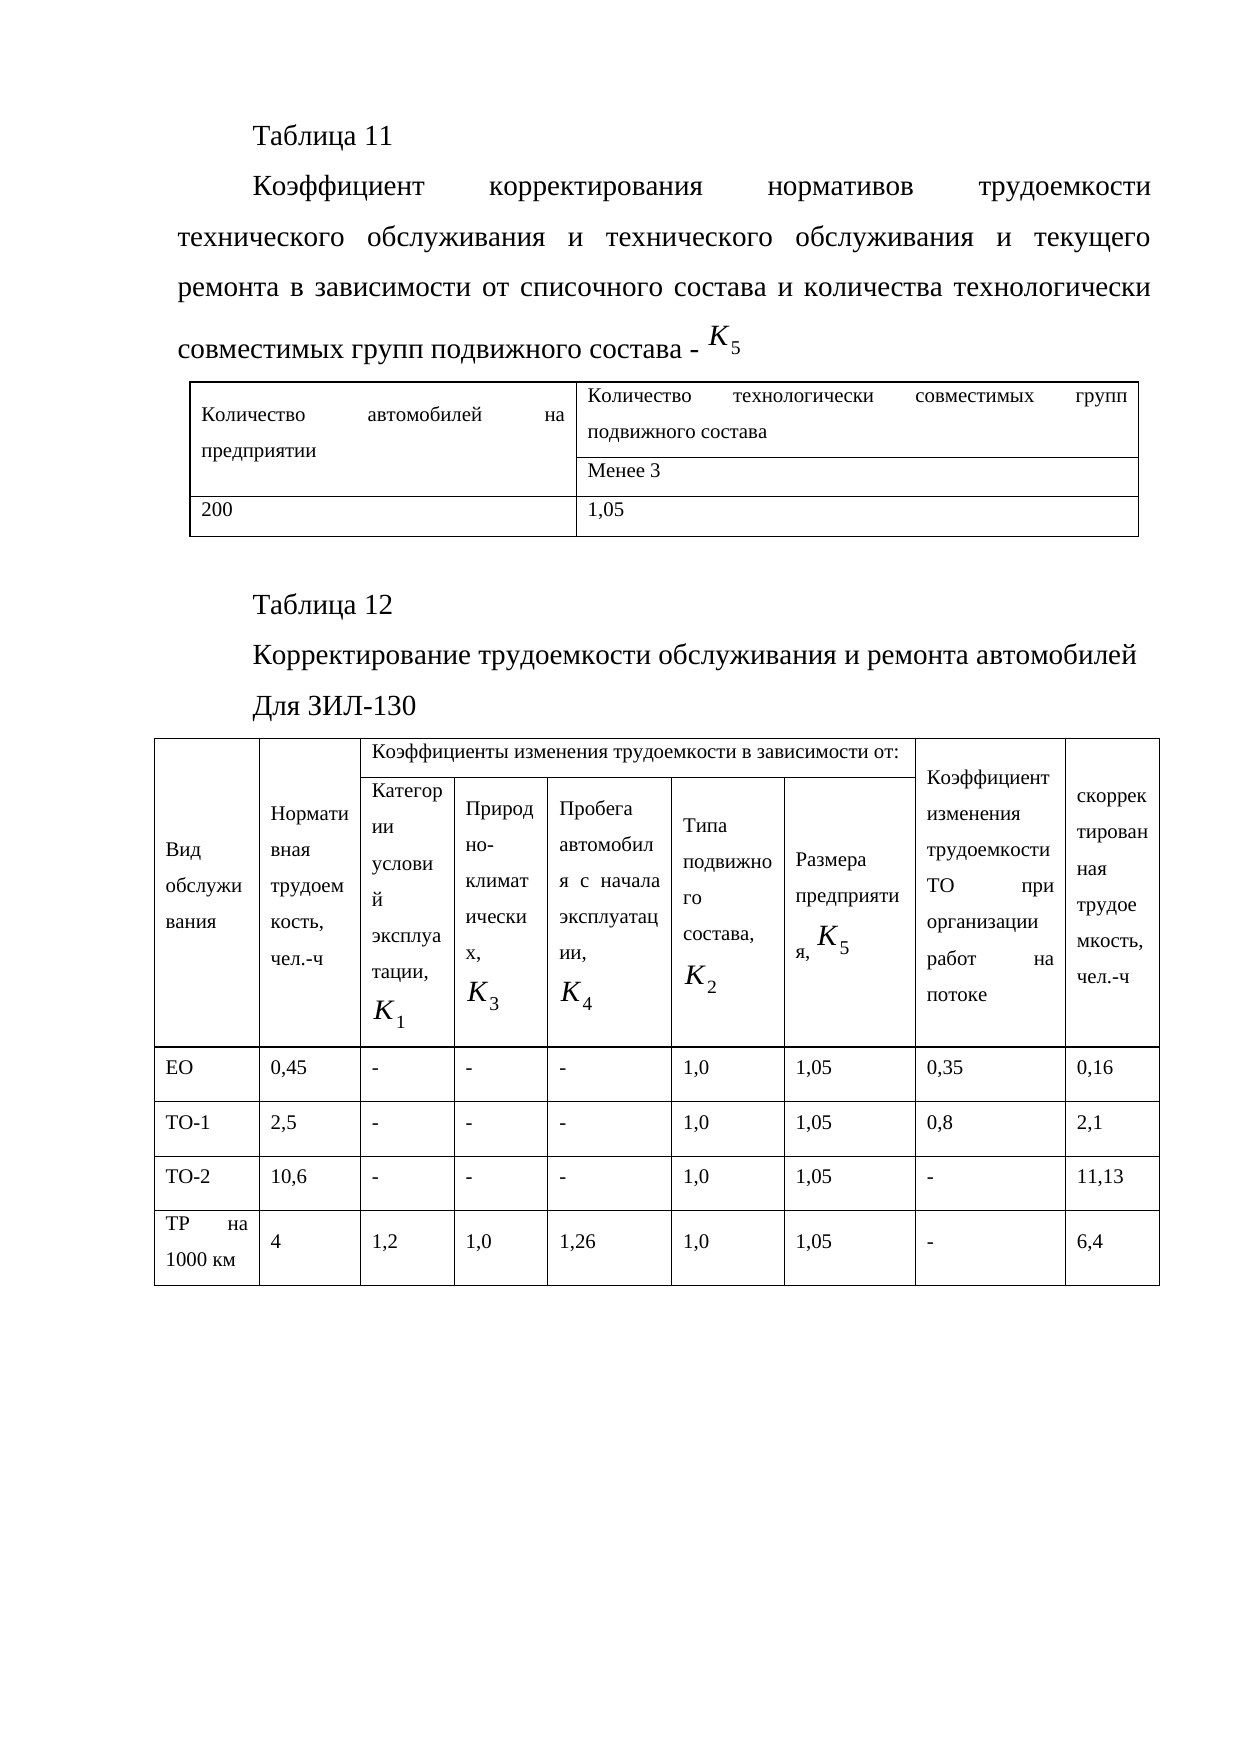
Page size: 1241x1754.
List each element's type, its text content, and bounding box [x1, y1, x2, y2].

table_cell - [361, 1048, 454, 1101]
table_cell 200 [191, 497, 576, 536]
table_cell 1,0 [672, 1102, 784, 1156]
table_header Нормативная трудоемкость, чел.-ч [260, 739, 360, 1046]
table_cell - [548, 1102, 671, 1156]
table_cell 1,0 [672, 1048, 784, 1101]
table_cell - [455, 1102, 547, 1156]
table_cell 0,8 [916, 1102, 1065, 1156]
table_cell 0,35 [916, 1048, 1065, 1101]
table_cell - [916, 1157, 1065, 1210]
table_cell 4 [260, 1211, 360, 1285]
table_cell - [548, 1048, 671, 1101]
table_cell - [361, 1102, 454, 1156]
table_cell 2,5 [260, 1102, 360, 1156]
text Коэффициент корректирования нормативов трудоемкости технического обслуживания и технического обслуживания и текущего ремонта в зависимости от списочного состава и количества технологически совместимых групп подвижного состава - [177, 168, 1152, 365]
table_header Количество технологически совместимых групп подвижного состава [577, 383, 1138, 457]
table_cell - [455, 1157, 547, 1210]
table_cell - [916, 1211, 1065, 1285]
table_cell 1,0 [672, 1157, 784, 1210]
table_cell 6,4 [1066, 1211, 1159, 1285]
table_cell Категории условий эксплуатации, [361, 778, 454, 1046]
table_cell 1,0 [455, 1211, 547, 1285]
table_cell ТР на 1000 км [155, 1211, 259, 1285]
table_cell Типа подвижного состава, [672, 778, 784, 1046]
table_cell 1,05 [785, 1048, 915, 1101]
table_cell - [455, 1048, 547, 1101]
table_cell 11,13 [1066, 1157, 1159, 1210]
text Для ЗИЛ-130 [177, 688, 1152, 721]
table_cell - [361, 1157, 454, 1210]
table_cell 1,0 [672, 1211, 784, 1285]
table_cell ТО-1 [155, 1102, 259, 1156]
table_cell ТО-2 [155, 1157, 259, 1210]
table_cell 1,05 [785, 1157, 915, 1210]
table_cell 0,45 [260, 1048, 360, 1101]
table_cell 2,1 [1066, 1102, 1159, 1156]
table_cell - [548, 1157, 671, 1210]
text Таблица 12 [177, 587, 1152, 621]
table_cell 1,05 [785, 1102, 915, 1156]
table_cell Пробега автомобиля с начала эксплуатации, [548, 778, 671, 1046]
table_cell Природно-климатических, [455, 778, 547, 1046]
table_cell 1,05 [577, 497, 1138, 536]
table_header скорректированная трудоемкость, чел.-ч [1066, 739, 1159, 1046]
table_cell ЕО [155, 1048, 259, 1101]
table_cell 0,16 [1066, 1048, 1159, 1101]
table_header Вид обслуживания [155, 739, 259, 1046]
table_cell 10,6 [260, 1157, 360, 1210]
table_header Коэффициент изменения трудоемкости ТО при организации работ на потоке [916, 739, 1065, 1046]
table_header Коэффициенты изменения трудоемкости в зависимости от: [361, 739, 915, 777]
table_header Количество автомобилей на предприятии [191, 383, 576, 496]
table_cell Менее 3 [577, 458, 1138, 496]
text Корректирование трудоемкости обслуживания и ремонта автомобилей [177, 637, 1152, 671]
table_cell 1,26 [548, 1211, 671, 1285]
table_cell 1,2 [361, 1211, 454, 1285]
table_cell Размера предприятия, [785, 778, 915, 1046]
text Таблица 11 [177, 118, 1152, 152]
table_cell 1,05 [785, 1211, 915, 1285]
